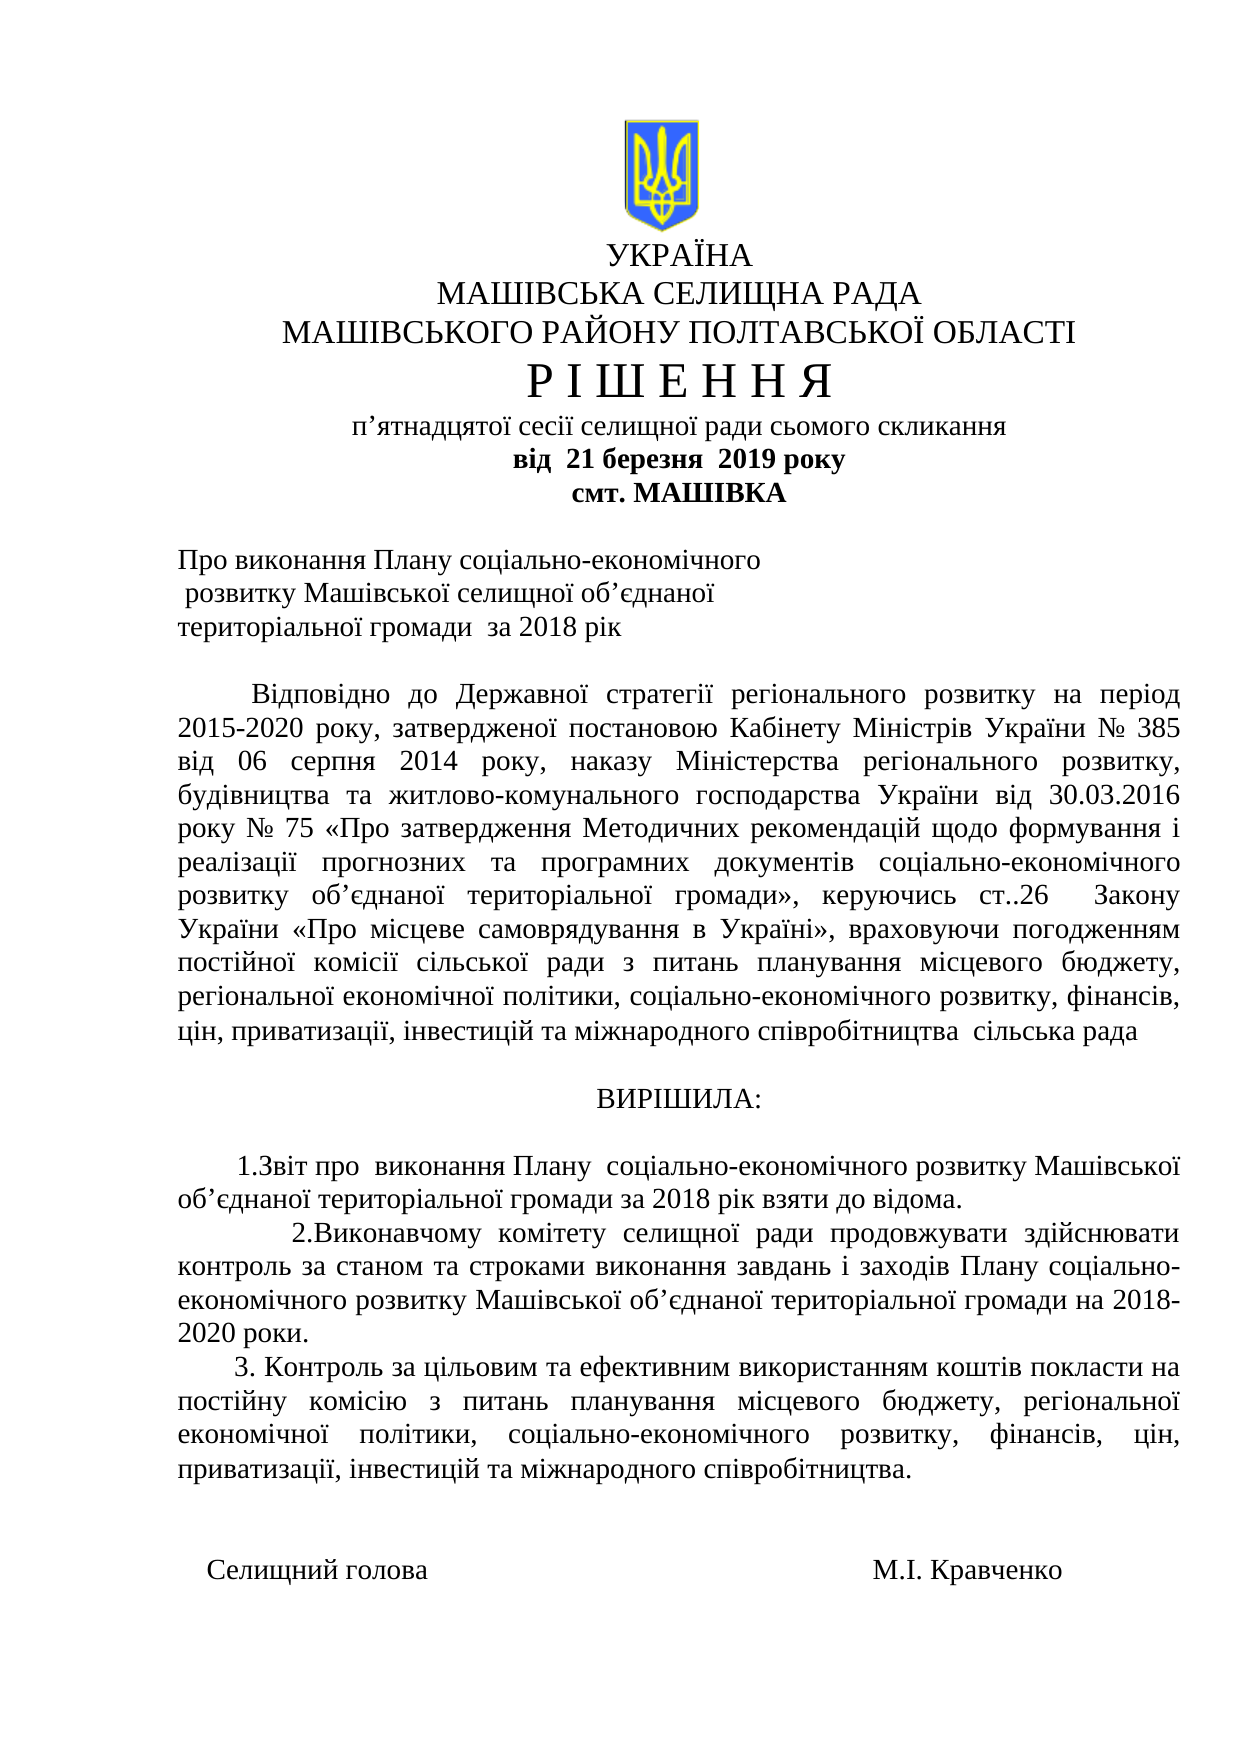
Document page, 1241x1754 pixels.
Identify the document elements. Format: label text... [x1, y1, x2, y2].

list 3. Контроль за цільовим та ефективним використанням коштів покласти на постійну комісію з питань планування місцевого бюджету, регіональної економічної політики, соціально-економічного розвитку, фінансів, цін, приватизації, інвестицій та міжнародного співробітництва. [177, 1349, 1181, 1485]
text Про виконання Плану соціально-економічного [177, 542, 1181, 576]
text Селищний голова М.І. Кравченко [177, 1552, 1181, 1586]
text п’ятнадцятої сесії селищної ради сьомого скликання [177, 408, 1181, 441]
text МАШІВСЬКА СЕЛИЩНА РАДА [177, 274, 1181, 312]
list 2.Виконавчому комітету селищної ради продовжувати здійснювати контроль за станом та строками виконання завдань і заходів Плану соціально-економічного розвитку Машівської об’єднаної територіальної громади на 2018-2020 роки. [177, 1215, 1181, 1349]
text Відповідно до Державної стратегії регіонального розвитку на період 2015-2020 року, затвердженої постановою Кабінету Міністрів України № 385 від 06 серпня 2014 року, наказу Міністерства регіонального розвитку, будівництва та житлово-комунального господарства України від 30.03.2016 року № 75 «Про затвердження Методичних рекомендацій щодо формування і реалізації прогнозних та програмних документів соціально-економічного розвитку об’єднаної територіальної громади», керуючись ст..26 Закону України «Про місцеве самоврядування в Україні», враховуючи погодженням постійної комісії сільської ради з питань планування місцевого бюджету, регіональної економічної політики, соціально-економічного розвитку, фінансів, цін, приватизації, інвестицій та міжнародного співробітництва сільська рада [177, 676, 1181, 1047]
list 1.Звіт про виконання Плану соціально-економічного розвитку Машівської об’єднаної територіальної громади за 2018 рік взяти до відома. [177, 1148, 1181, 1215]
text УКРАЇНА [177, 235, 1181, 274]
text смт. МАШІВКА [177, 475, 1181, 508]
text територіальної громади за 2018 рік [177, 609, 1181, 643]
text розвитку Машівської селищної об’єднаної [177, 576, 1181, 609]
text від 21 березня 2019 року [177, 441, 1181, 475]
text ВИРІШИЛА: [177, 1081, 1181, 1114]
text МАШІВСЬКОГО РАЙОНУ ПОЛТАВСЬКОЇ ОБЛАСТІ [177, 312, 1181, 350]
subtitle Р І Ш Е Н Н Я [177, 350, 1181, 408]
